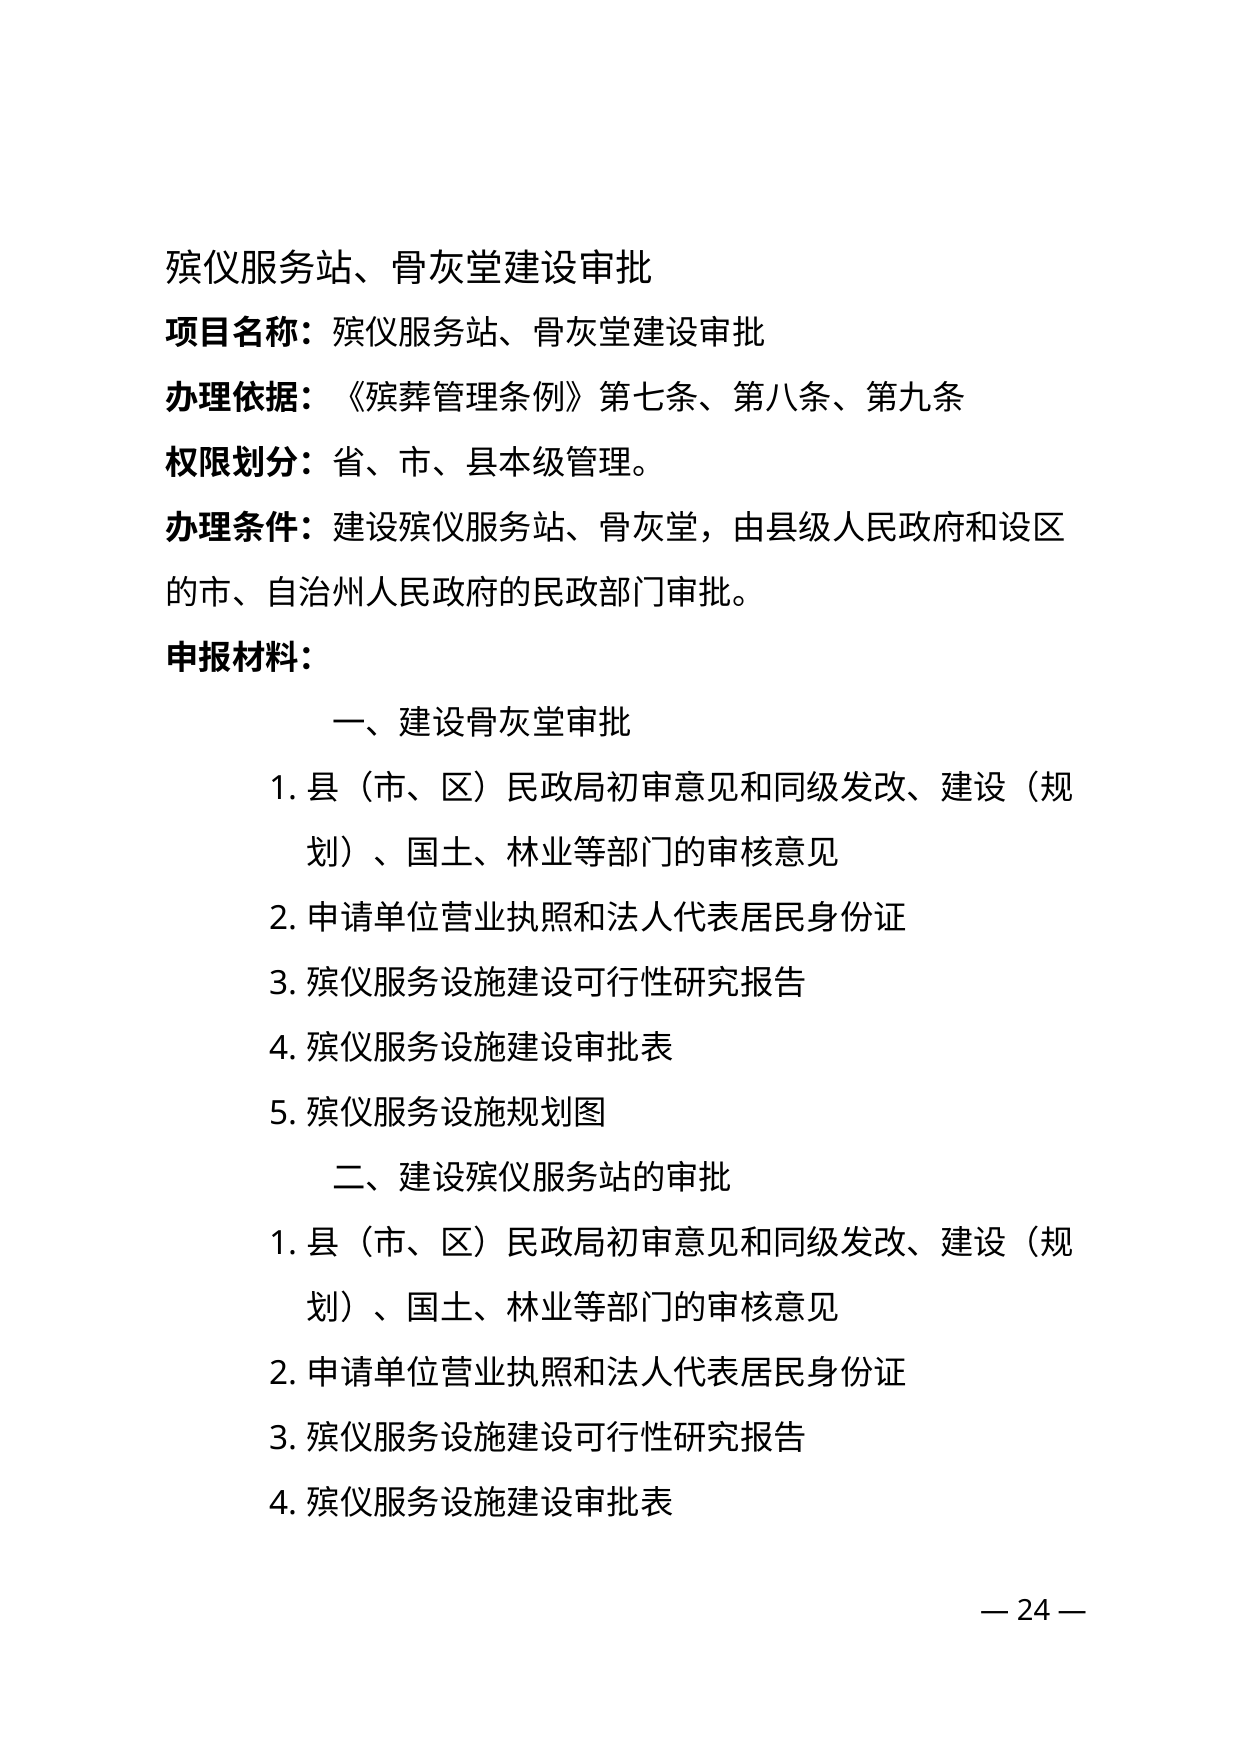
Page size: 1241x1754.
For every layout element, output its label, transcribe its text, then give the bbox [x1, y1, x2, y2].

text 二、建设殡仪服务站的审批 [165, 1143, 1087, 1208]
text 办理依据：《殡葬管理条例》第七条、第八条、第九条 [165, 363, 1087, 428]
list 殡仪服务设施建设审批表 [269, 1013, 1087, 1078]
list 县（市、区）民政局初审意见和同级发改、建设（规划）、国土、林业等部门的审核意见 [269, 1208, 1087, 1338]
list 申请单位营业执照和法人代表居民身份证 [269, 1338, 1087, 1403]
text 权限划分：省、市、县本级管理。 [165, 428, 1087, 493]
list 殡仪服务设施规划图 [269, 1078, 1087, 1143]
text 殡仪服务站、骨灰堂建设审批 [165, 233, 1087, 298]
text 一、建设骨灰堂审批 [165, 688, 1087, 753]
text 项目名称：殡仪服务站、骨灰堂建设审批 [165, 298, 1087, 363]
list 殡仪服务设施建设可行性研究报告 [269, 948, 1087, 1013]
list 殡仪服务设施建设审批表 [269, 1468, 1087, 1533]
list 申请单位营业执照和法人代表居民身份证 [269, 883, 1087, 948]
list 县（市、区）民政局初审意见和同级发改、建设（规划）、国土、林业等部门的审核意见 [269, 753, 1087, 883]
text 申报材料： [165, 623, 1087, 688]
list 殡仪服务设施建设可行性研究报告 [269, 1403, 1087, 1468]
text 办理条件：建设殡仪服务站、骨灰堂，由县级人民政府和设区的市、自治州人民政府的民政部门审批。 [165, 493, 1087, 623]
